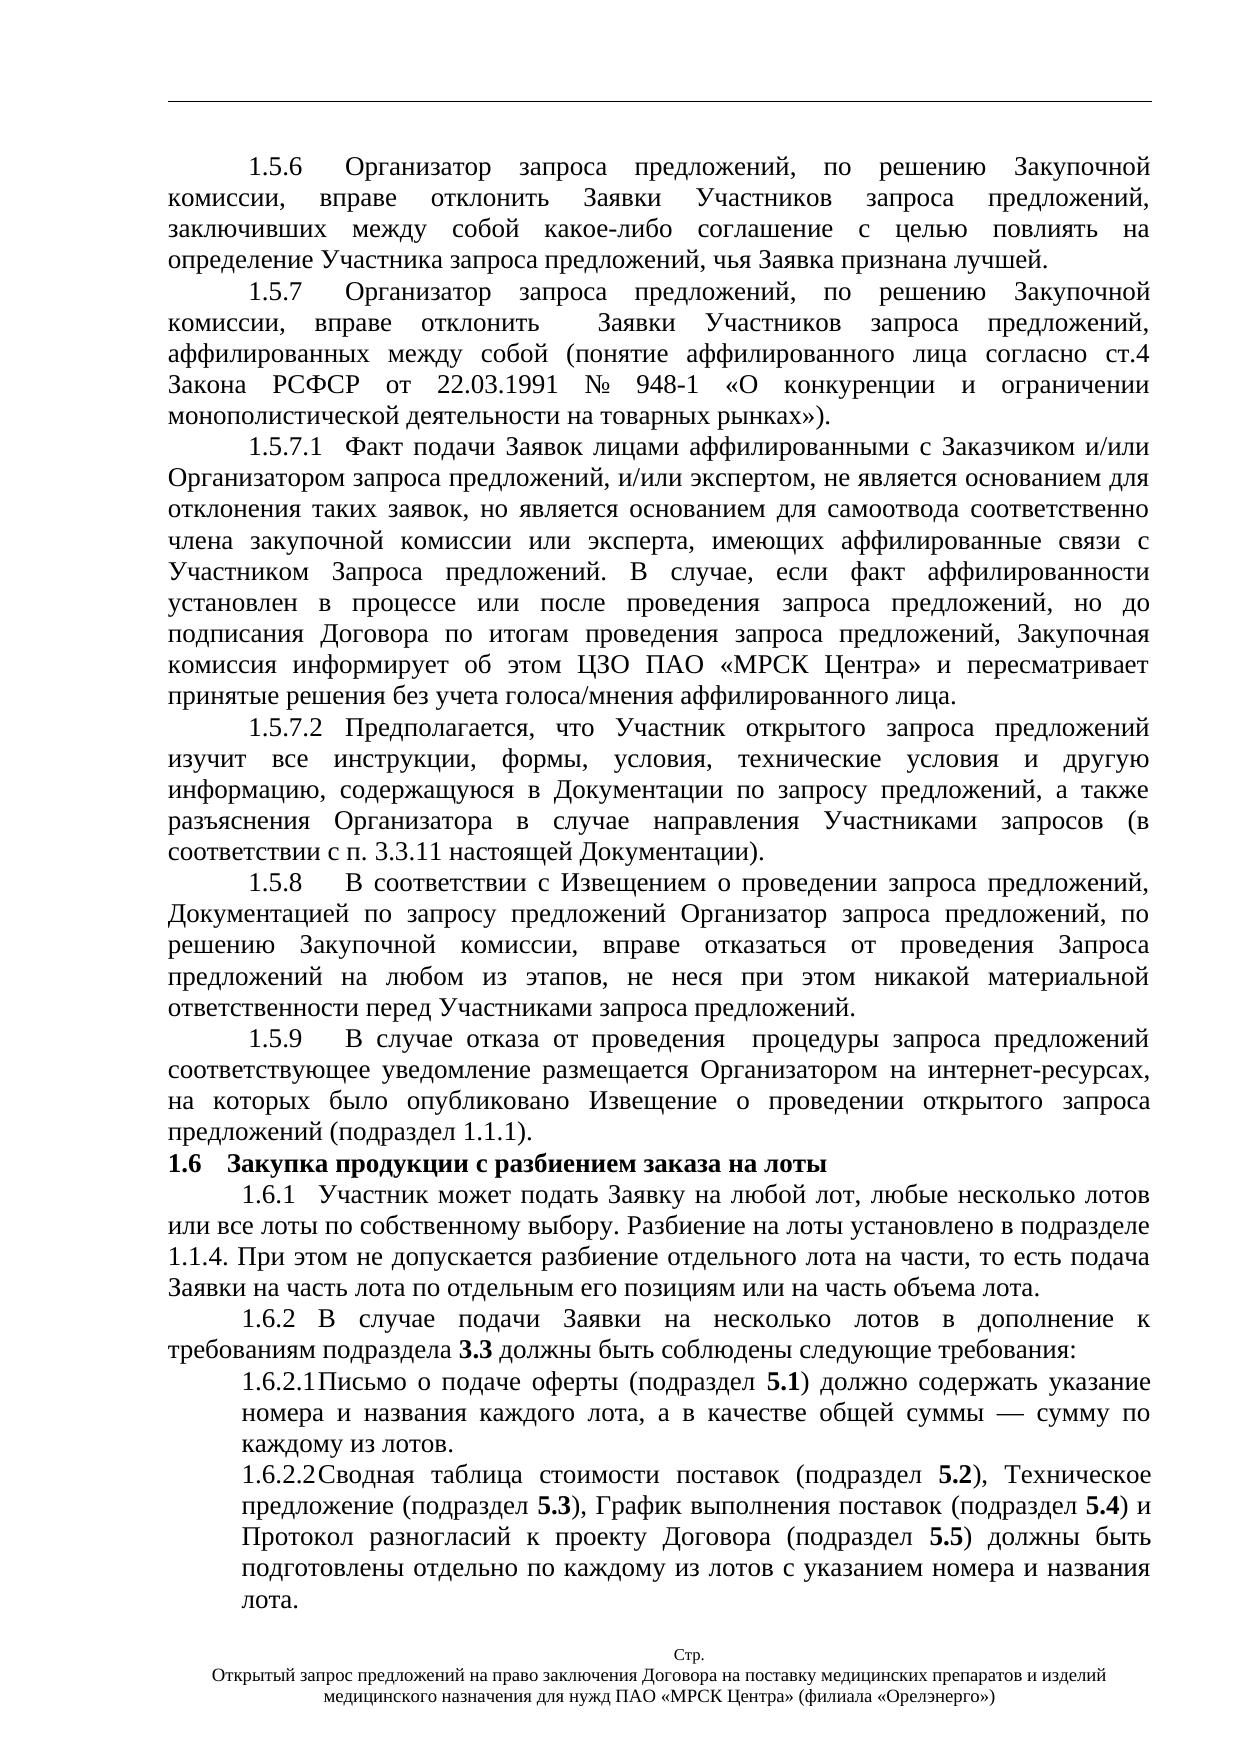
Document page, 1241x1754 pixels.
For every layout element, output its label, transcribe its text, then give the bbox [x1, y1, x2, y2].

list Организатор запроса предложений, по решению Закупочной комиссии, вправе отклонить Заявки Участников запроса предложений, заключивших между собой какое-либо соглашение с целью повлиять на определение Участника запроса предложений, чья Заявка признана лучшей. [168, 150, 1150, 274]
subtitle Письмо о подаче оферты (подраздел 5.1) должно содержать указание номера и названия каждого лота, а в качестве общей суммы — сумму по каждому из лотов. [241, 1365, 1152, 1458]
subtitle Сводная таблица стоимости поставок (подраздел 5.2), Техническое предложение (подраздел 5.3), График выполнения поставок (подраздел 5.4) и Протокол разногласий к проекту Договора (подраздел 5.5) должны быть подготовлены отдельно по каждому из лотов с указанием номера и названия лота. [241, 1458, 1152, 1614]
list Организатор запроса предложений, по решению Закупочной комиссии, вправе отклонить Заявки Участников запроса предложений, аффилированных между собой (понятие аффилированного лица согласно ст.4 Закона РСФСР от 22.03.1991 № 948-1 «О конкуренции и ограничении монополистической деятельности на товарных рынках»). [168, 274, 1150, 430]
list Предполагается, что Участник открытого запроса предложений изучит все инструкции, формы, условия, технические условия и другую информацию, содержащуюся в Документации по запросу предложений, а также разъяснения Организатора в случае направления Участниками запросов (в соответствии с п. 3.3.11 настоящей Документации). [168, 711, 1150, 866]
list В соответствии с Извещением о проведении запроса предложений, Документацией по запросу предложений Организатор запроса предложений, по решению Закупочной комиссии, вправе отказаться от проведения Запроса предложений на любом из этапов, не неся при этом никакой материальной ответственности перед Участниками запроса предложений. [168, 866, 1150, 1022]
subtitle Участник может подать Заявку на любой лот, любые несколько лотов или все лоты по собственному выбору. Разбиение на лоты установлено в подразделе 1.1.4. При этом не допускается разбиение отдельного лота на части, то есть подача Заявки на часть лота по отдельным его позициям или на часть объема лота. [168, 1178, 1152, 1302]
list В случае отказа от проведения процедуры запроса предложений соответствующее уведомление размещается Организатором на интернет-ресурсах, на которых было опубликовано Извещение о проведении открытого запроса предложений (подраздел 1.1.1). [168, 1022, 1150, 1147]
list Факт подачи Заявок лицами аффилированными с Заказчиком и/или Организатором запроса предложений, и/или экспертом, не является основанием для отклонения таких заявок, но является основанием для самоотвода соответственно члена закупочной комиссии или эксперта, имеющих аффилированные связи с Участником Запроса предложений. В случае, если факт аффилированности установлен в процессе или после проведения запроса предложений, но до подписания Договора по итогам проведения запроса предложений, Закупочная комиссия информирует об этом ЦЗО ПАО «МРСК Центра» и пересматривает принятые решения без учета голоса/мнения аффилированного лица. [168, 430, 1150, 711]
subtitle Закупка продукции с разбиением заказа на лоты [168, 1147, 1152, 1178]
subtitle В случае подачи Заявки на несколько лотов в дополнение к требованиям подраздела 3.3 должны быть соблюдены следующие требования: [168, 1302, 1152, 1365]
